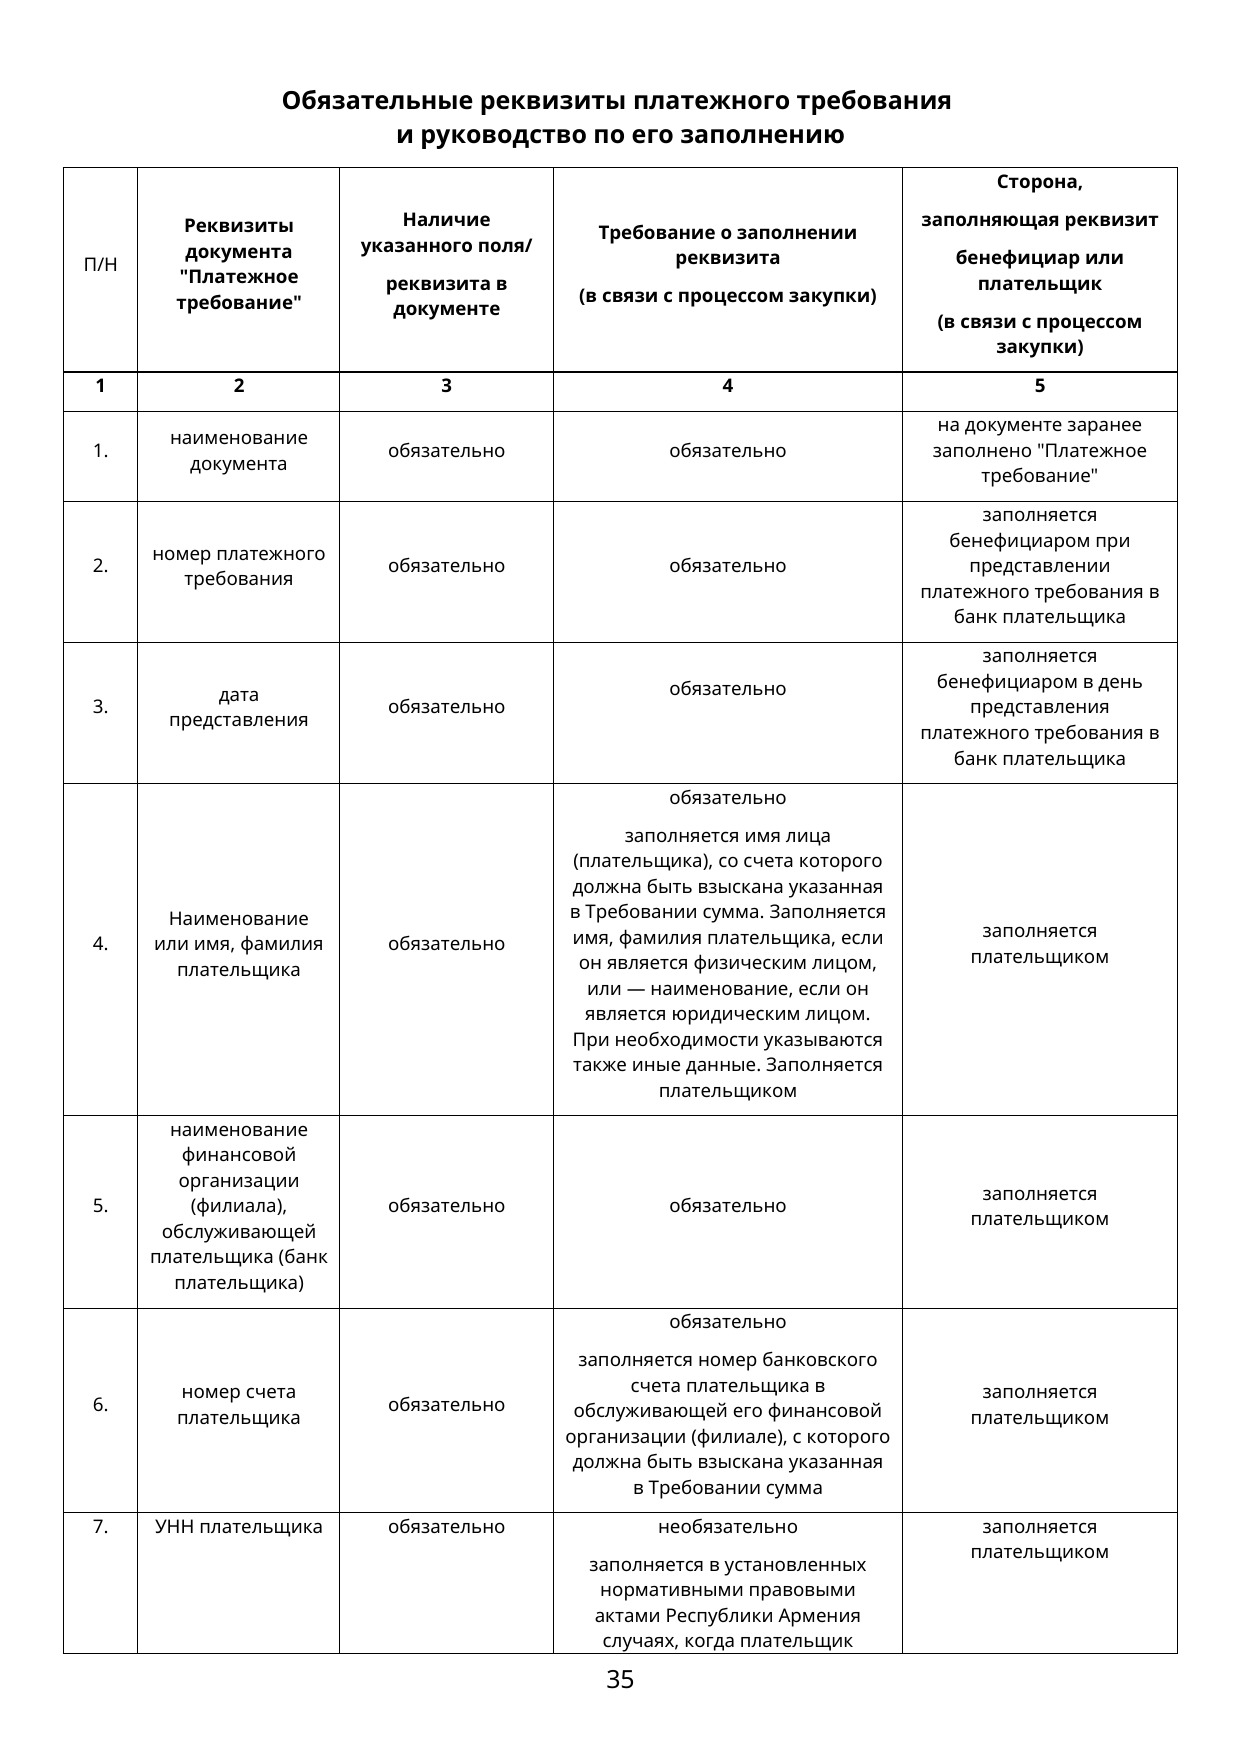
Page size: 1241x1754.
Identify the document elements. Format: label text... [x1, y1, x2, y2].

table_cell на документе заранее заполнено "Платежное требование" [903, 412, 1177, 501]
table_cell УНН плательщика [138, 1513, 339, 1653]
text Обязательные реквизиты платежного требования и руководство по его заполнению [133, 82, 1108, 151]
table_cell 6. [64, 1309, 137, 1512]
table_cell 4 [554, 373, 902, 411]
table_cell обязательно [554, 412, 902, 501]
table_cell заполняется бенефициаром в день представления платежного требования в банк плательщика [903, 643, 1177, 783]
table_header Наличие указанного поля/ реквизита в документе [340, 168, 553, 371]
table_cell обязательно [554, 1116, 902, 1307]
table_cell 1 [64, 373, 137, 411]
table_cell обязательно [340, 1513, 553, 1653]
table_header П/Н [64, 168, 137, 371]
table_cell наименование финансовой организации (филиала), обслуживающей плательщика (банк плательщика) [138, 1116, 339, 1307]
table_header Реквизиты документа "Платежное требование" [138, 168, 339, 371]
table_cell 4. [64, 784, 137, 1115]
table_cell 3 [340, 373, 553, 411]
table_cell наименование документа [138, 412, 339, 501]
table_cell заполняется плательщиком [903, 784, 1177, 1115]
table_header Требование о заполнении реквизита (в связи с процессом закупки) [554, 168, 902, 371]
table_cell 7. [64, 1513, 137, 1653]
table_cell обязательно заполняется номер банковского счета плательщика в обслуживающей его финансовой организации (филиале), с которого должна быть взыскана указанная в Требовании сумма [554, 1309, 902, 1512]
table_cell заполняется бенефициаром при представлении платежного требования в банк плательщика [903, 502, 1177, 642]
table_cell обязательно [340, 784, 553, 1115]
table_cell 1. [64, 412, 137, 501]
table_cell 3. [64, 643, 137, 783]
table_header Сторона, заполняющая реквизит бенефициар или плательщик (в связи с процессом закупки) [903, 168, 1177, 371]
table_cell заполняется плательщиком [903, 1116, 1177, 1307]
table_cell обязательно [340, 643, 553, 783]
table_cell обязательно заполняется имя лица (плательщика), со счета которого должна быть взыскана указанная в Требовании сумма. Заполняется имя, фамилия плательщика, если он является физическим лицом, или — наименование, если он является юридическим лицом. При необходимости указываются также иные данные. Заполняется плательщиком [554, 784, 902, 1115]
table_cell 2. [64, 502, 137, 642]
table_cell заполняется плательщиком [903, 1513, 1177, 1653]
table_cell номер счета плательщика [138, 1309, 339, 1512]
table_cell 5 [903, 373, 1177, 411]
table_cell обязательно [554, 502, 902, 642]
table_cell 5. [64, 1116, 137, 1307]
table_cell обязательно [340, 1116, 553, 1307]
table_cell заполняется плательщиком [903, 1309, 1177, 1512]
table_cell 2 [138, 373, 339, 411]
table_cell номер платежного требования [138, 502, 339, 642]
table_cell обязательно [340, 502, 553, 642]
table_cell обязательно [554, 643, 902, 783]
table_cell обязательно [340, 412, 553, 501]
table_cell обязательно [340, 1309, 553, 1512]
table_cell Наименование или имя, фамилия плательщика [138, 784, 339, 1115]
table_cell дата представления [138, 643, 339, 783]
